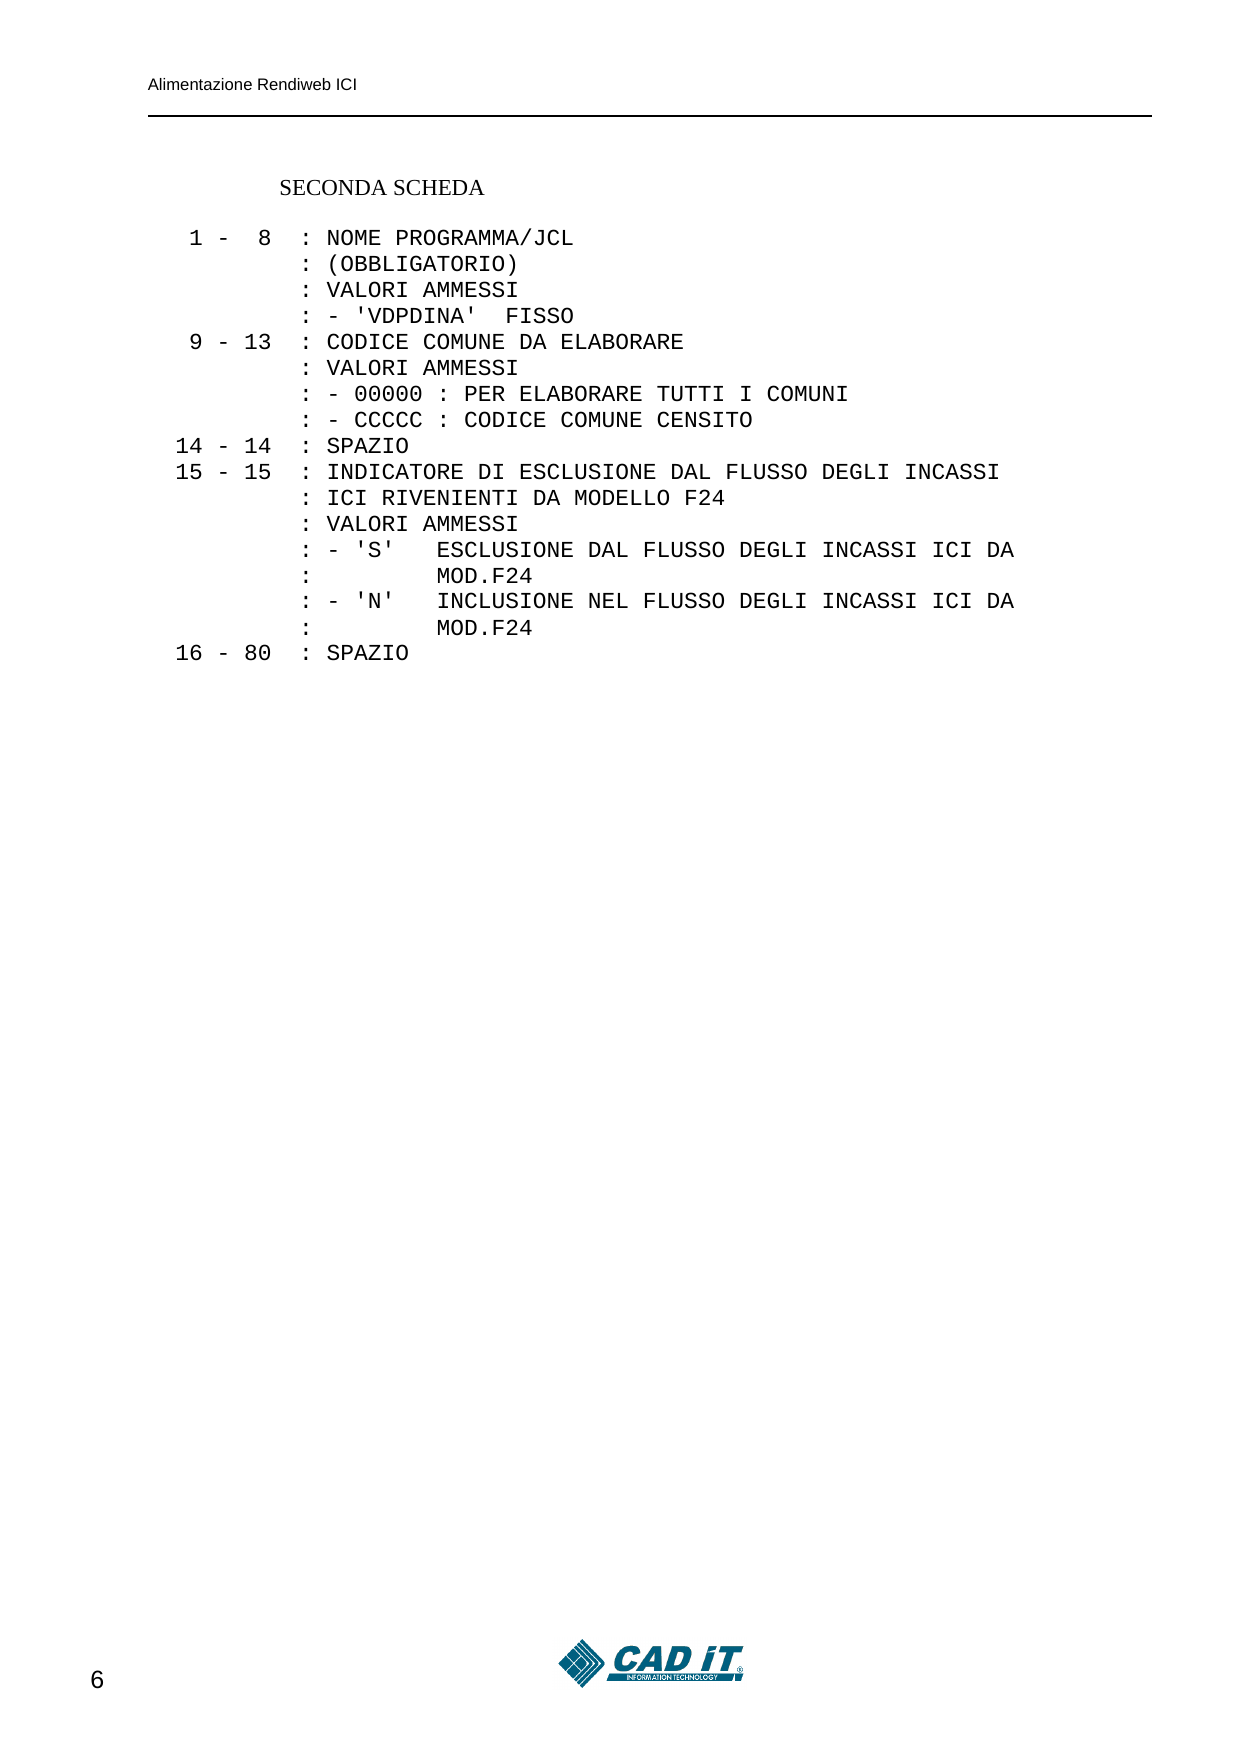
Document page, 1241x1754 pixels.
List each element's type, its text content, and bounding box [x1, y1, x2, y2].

picture [552, 1637, 747, 1690]
text : - 'VDPDINA' FISSO [148, 304, 1152, 331]
text : - CCCCC : CODICE COMUNE CENSITO [148, 408, 1152, 434]
text 9 - 13 : CODICE COMUNE DA ELABORARE [148, 331, 1152, 356]
text : (OBBLIGATORIO) [148, 253, 1152, 279]
text : - 00000 : PER ELABORARE TUTTI I COMUNI [148, 382, 1152, 408]
text 15 - 15 : INDICATORE DI ESCLUSIONE DAL FLUSSO DEGLI INCASSI [148, 460, 1152, 486]
text : ICI RIVENIENTI DA MODELLO F24 [148, 486, 1152, 512]
text : VALORI AMMESSI [148, 279, 1152, 304]
text : VALORI AMMESSI [148, 356, 1152, 382]
text : MOD.F24 [148, 564, 1152, 590]
text : MOD.F24 [148, 616, 1152, 642]
text : - 'N' INCLUSIONE NEL FLUSSO DEGLI INCASSI ICI DA [148, 590, 1152, 616]
text : - 'S' ESCLUSIONE DAL FLUSSO DEGLI INCASSI ICI DA [148, 538, 1152, 564]
text : VALORI AMMESSI [148, 512, 1152, 538]
text 16 - 80 : SPAZIO [148, 642, 1152, 668]
text 14 - 14 : SPAZIO [148, 434, 1152, 460]
text 1 - 8 : NOME PROGRAMMA/JCL [148, 227, 1152, 253]
text SECONDA SCHEDA [148, 174, 1152, 200]
